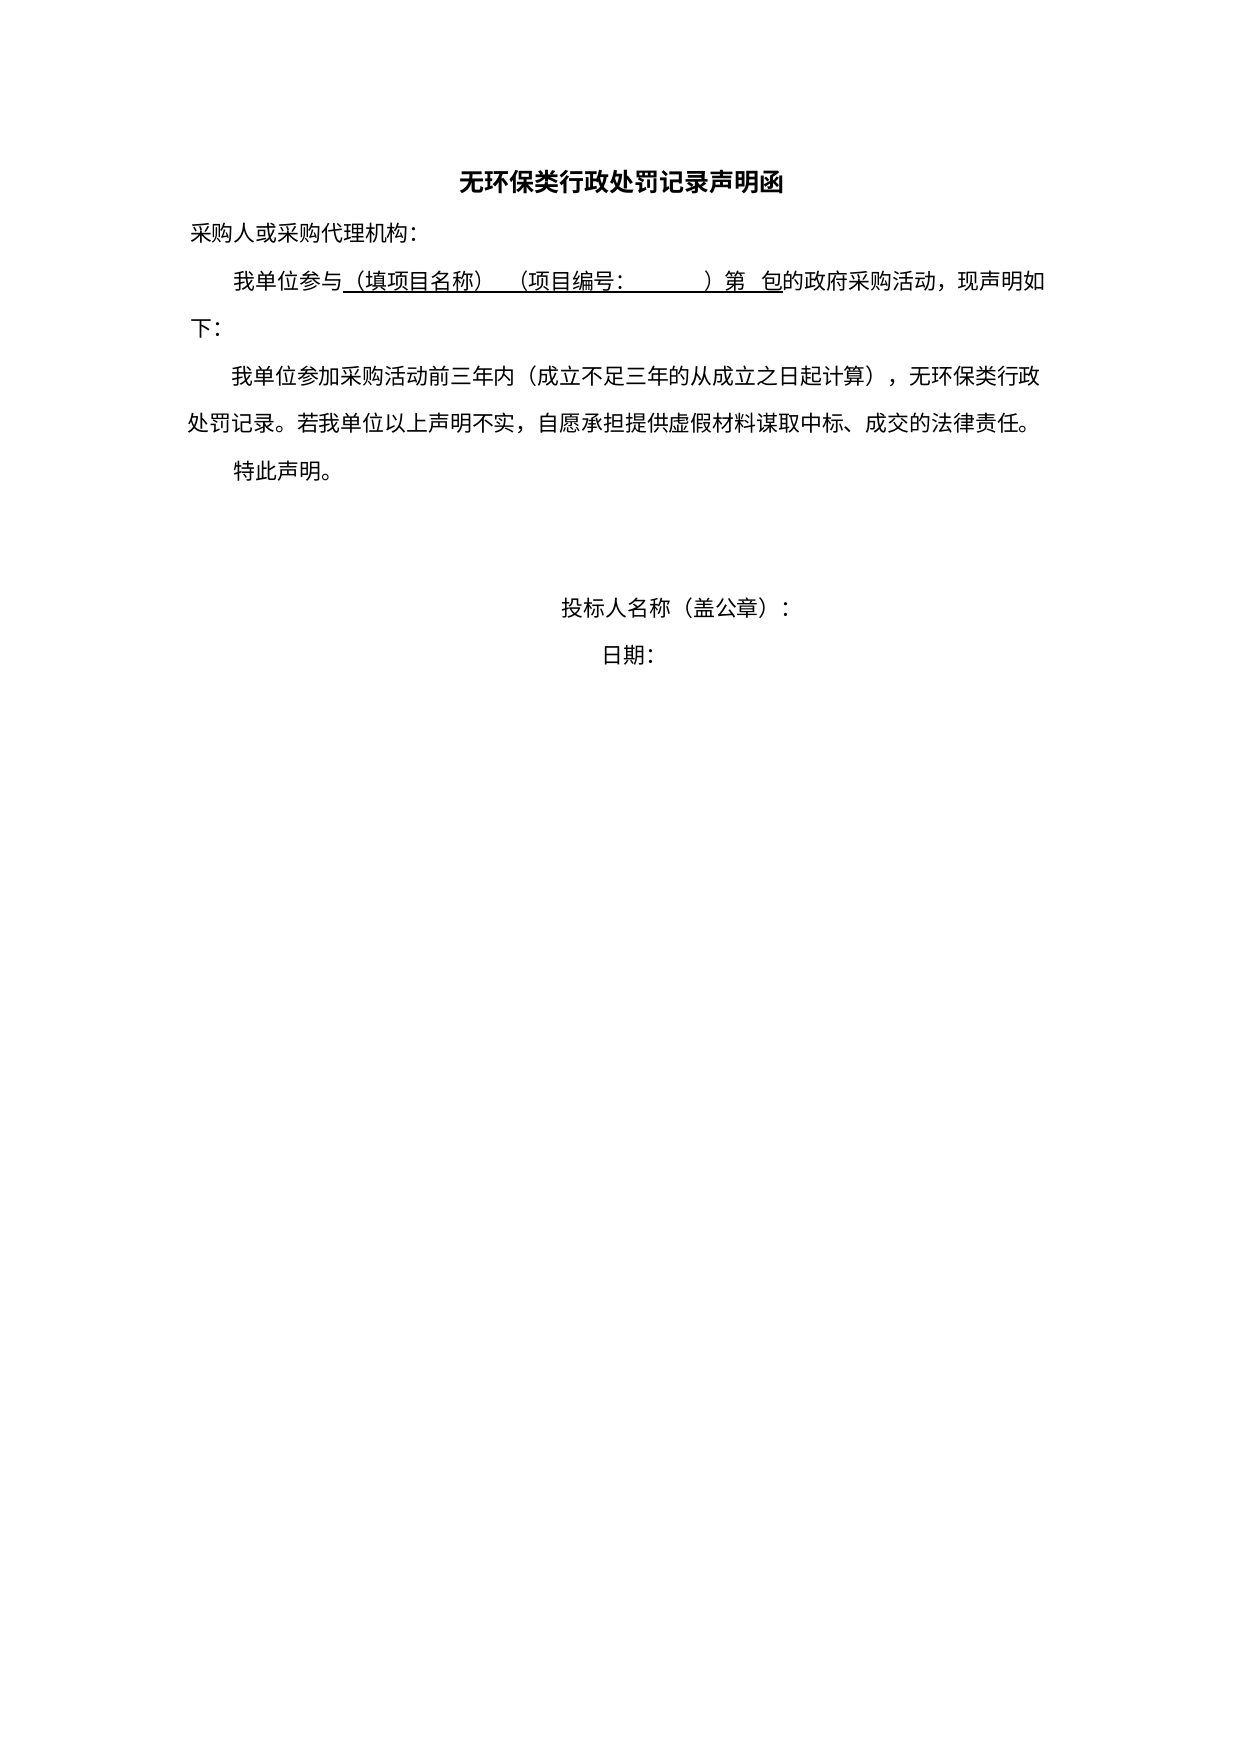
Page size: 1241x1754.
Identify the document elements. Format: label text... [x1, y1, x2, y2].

text 投标人名称（盖公章）： [233, 591, 1050, 622]
text 特此声明。 [233, 454, 1050, 486]
text 采购人或采购代理机构： [190, 216, 1050, 248]
text 我单位参与（填项目名称） （项目编号： ）第 包的政府采购活动，现声明如下： [190, 264, 1050, 343]
text 无环保类行政处罚记录声明函 [190, 162, 1053, 198]
text 我单位参加采购活动前三年内（成立不足三年的从成立之日起计算），无环保类行政处罚记录。若我单位以上声明不实，自愿承担提供虚假材料谋取中标、成交的法律责任。 [187, 359, 1050, 438]
text 日期： [255, 638, 1050, 670]
